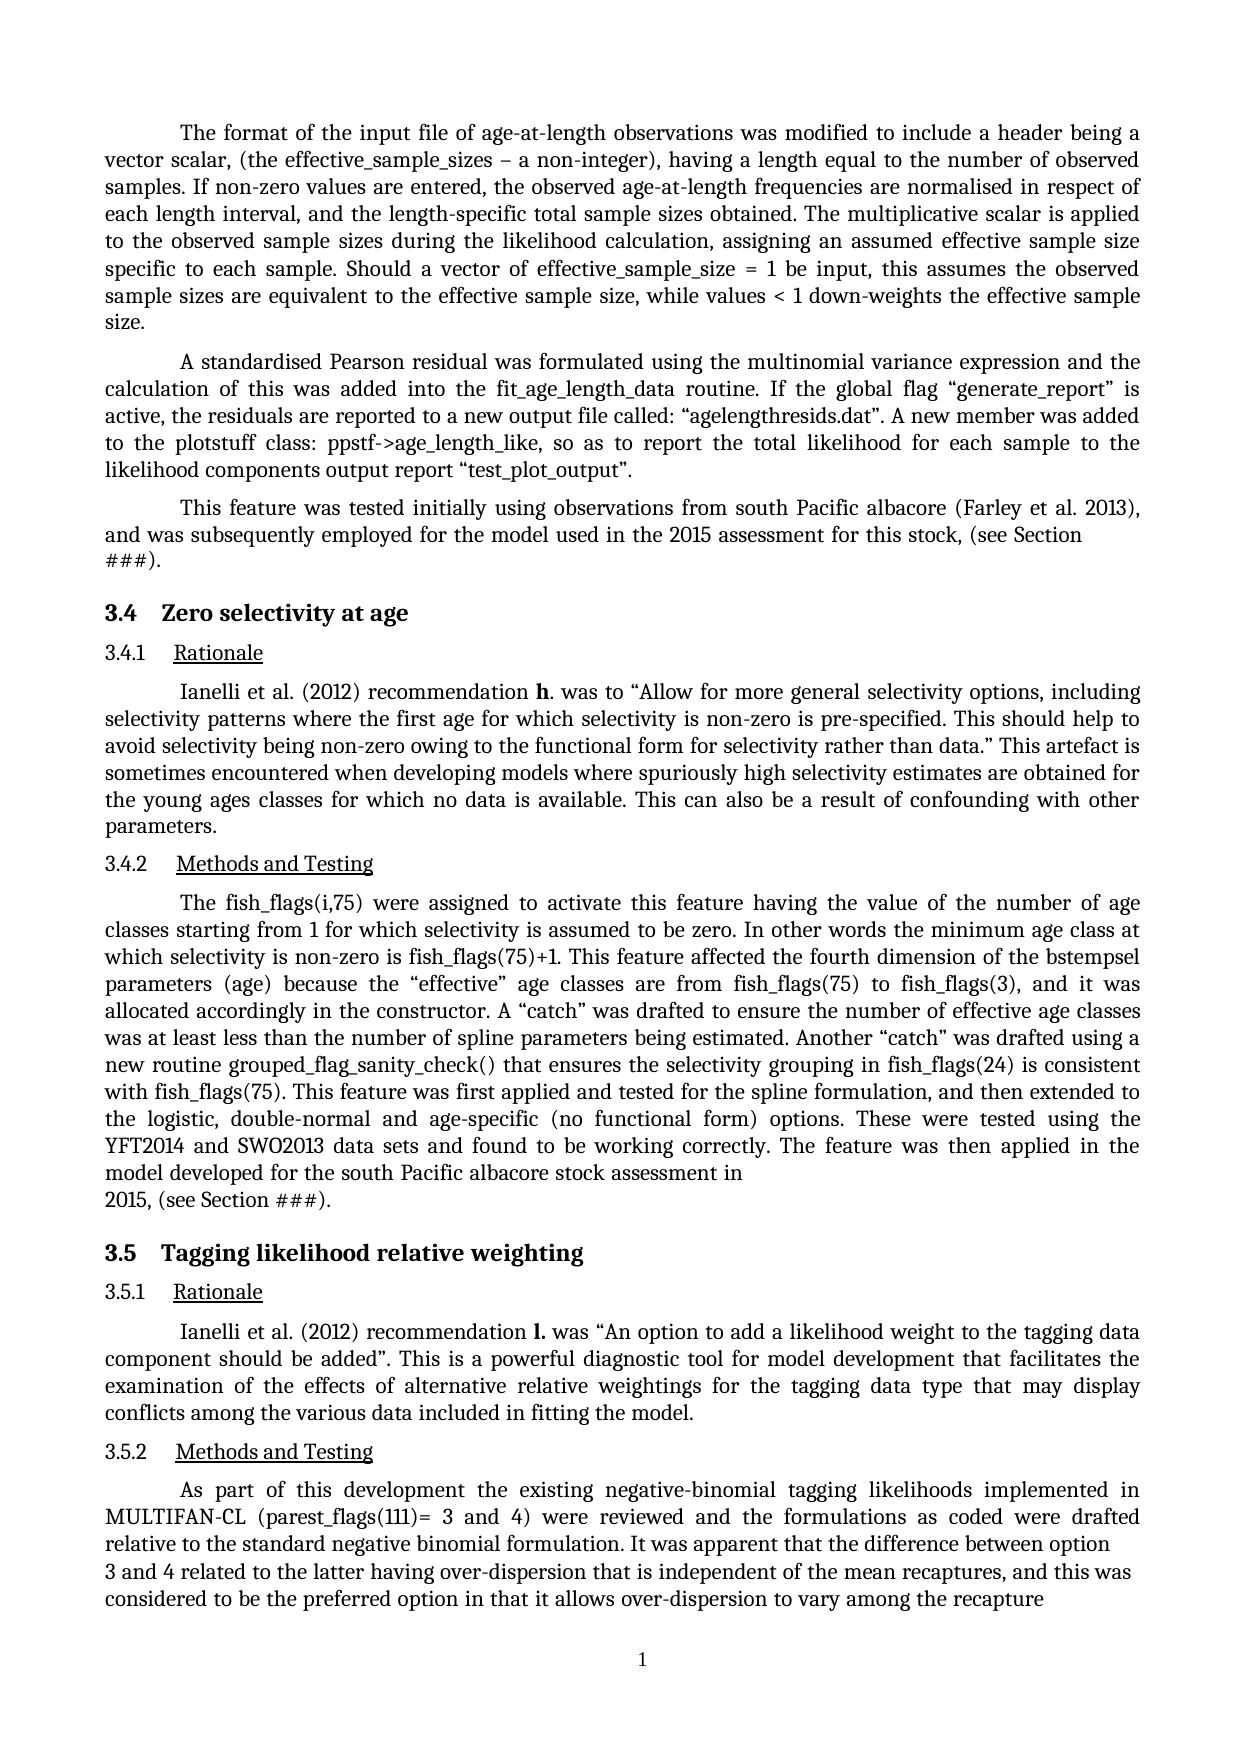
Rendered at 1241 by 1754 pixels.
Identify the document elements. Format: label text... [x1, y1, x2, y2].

text 3.4.2 Methods and Testing [105, 851, 1148, 877]
text The fish_flags(i,75) were assigned to activate this feature having the value of the number of age classes starting from 1 for which selectivity is assumed to be zero. In other words the minimum age class at which selectivity is non-zero is fish_flags(75)+1. This feature affected the fourth dimension of the bstempsel parameters (age) because the “effective” age classes are from fish_flags(75) to fish_flags(3), and it was allocated accordingly in the constructor. A “catch” was drafted to ensure the number of effective age classes was at least less than the number of spline parameters being estimated. Another “catch” was drafted using a new routine grouped_flag_sanity_check() that ensures the selectivity grouping in fish_flags(24) is consistent with fish_flags(75). This feature was first applied and tested for the spline formulation, and then extended to the logistic, double-normal and age-specific (no functional form) options. These were tested using the YFT2014 and SWO2013 data sets and found to be working correctly. The feature was then applied in the model developed for the south Pacific albacore stock assessment in [105, 888, 1141, 1186]
text 3.5.1 Rationale [105, 1279, 1148, 1305]
text As part of this development the existing negative-binomial tagging likelihoods implemented in MULTIFAN-CL (parest_flags(111)= 3 and 4) were reviewed and the formulations as coded were drafted relative to the standard negative binomial formulation. It was apparent that the difference between option [105, 1476, 1141, 1558]
text 2015, (see Section ###). [105, 1187, 1148, 1213]
text 3.4.1 Rationale [105, 640, 1148, 666]
text This feature was tested initially using observations from south Pacific albacore (Farley et al. 2013), and was subsequently employed for the model used in the 2015 assessment for this stock, (see Section [105, 494, 1141, 548]
text The format of the input file of age-at-length observations was modified to include a header being a vector scalar, (the effective_sample_sizes – a non-integer), having a length equal to the number of observed samples. If non-zero values are entered, the observed age-at-length frequencies are normalised in respect of each length interval, and the length-specific total sample sizes obtained. The multiplicative scalar is applied to the observed sample sizes during the likelihood calculation, assigning an assumed effective sample size specific to each sample. Should a vector of effective_sample_size = 1 be input, this assumes the observed sample sizes are equivalent to the effective sample size, while values < 1 down-weights the effective sample size. [105, 120, 1140, 335]
text 3 and 4 related to the latter having over-dispersion that is independent of the mean recaptures, and this was considered to be the preferred option in that it allows over-dispersion to vary among the recapture [105, 1558, 1140, 1612]
text A standardised Pearson residual was formulated using the multinomial variance expression and the calculation of this was added into the fit_age_length_data routine. If the global flag “generate_report” is active, the residuals are reported to a new output file called: “agelengthresids.dat”. A new member was added to the plotstuff class: ppstf->age_length_like, so as to report the total likelihood for each sample to the likelihood components output report “test_plot_output”. [105, 348, 1140, 483]
text 3.5.2 Methods and Testing [105, 1439, 1148, 1465]
text ###). [105, 548, 1148, 573]
text Ianelli et al. (2012) recommendation h. was to “Allow for more general selectivity options, including selectivity patterns where the first age for which selectivity is non-zero is pre-specified. This should help to avoid selectivity being non-zero owing to the functional form for selectivity rather than data.” This artefact is sometimes encountered when developing models where spuriously high selectivity estimates are obtained for the young ages classes for which no data is available. This can also be a result of confounding with other parameters. [105, 678, 1141, 839]
text 3.5 Tagging likelihood relative weighting [105, 1238, 1148, 1267]
text 3.4 Zero selectivity at age [105, 598, 1148, 627]
text Ianelli et al. (2012) recommendation l. was “An option to add a likelihood weight to the tagging data component should be added”. This is a powerful diagnostic tool for model development that facilitates the examination of the effects of alternative relative weightings for the tagging data type that may display conflicts among the various data included in fitting the model. [105, 1318, 1141, 1426]
